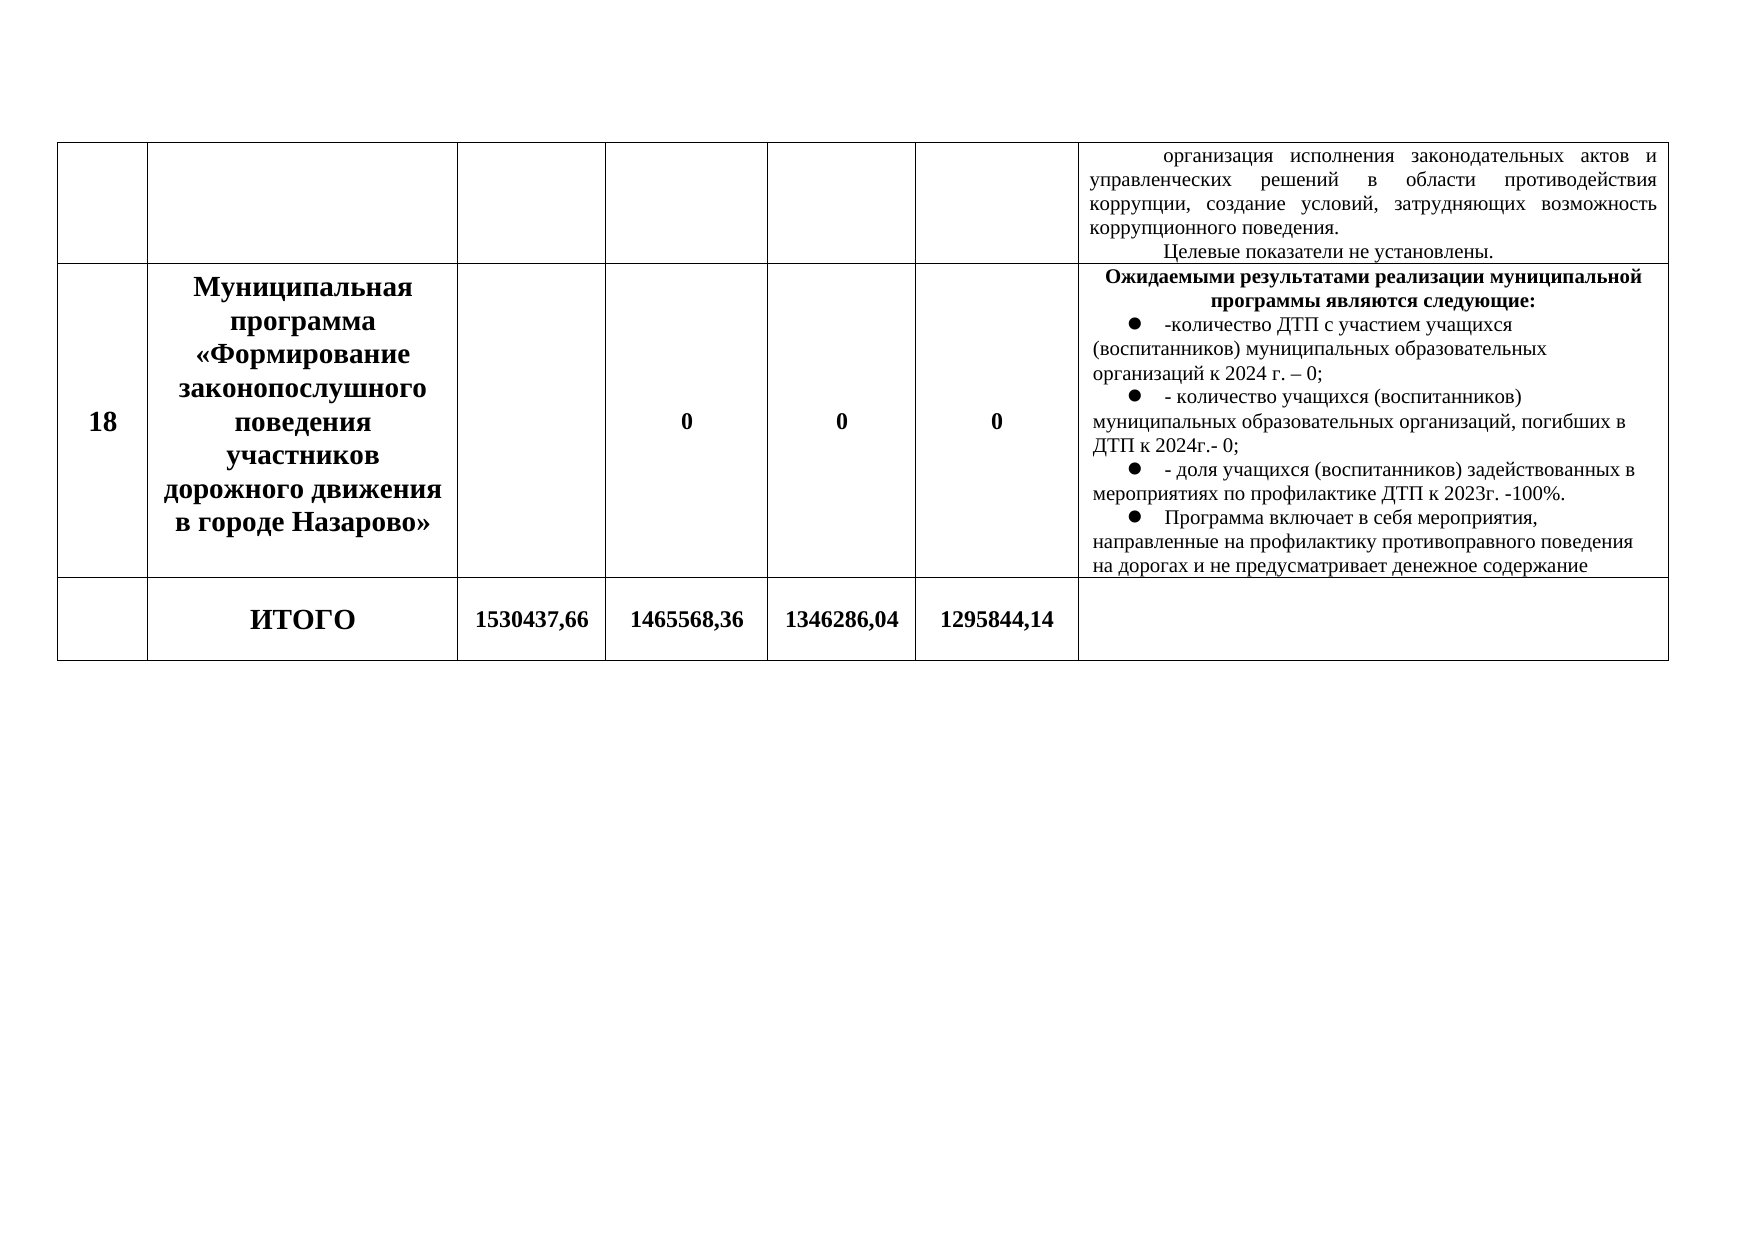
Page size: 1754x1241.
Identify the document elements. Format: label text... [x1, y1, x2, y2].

table_cell 1465568,36 [606, 578, 767, 659]
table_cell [148, 143, 457, 263]
table_cell 1530437,66 [458, 578, 605, 659]
table_cell [458, 264, 605, 577]
table_cell 0 [768, 264, 915, 577]
table_cell ИТОГО [148, 578, 457, 659]
table_cell 0 [916, 143, 1078, 263]
table_cell 18 [58, 264, 147, 577]
table_cell [58, 578, 147, 659]
table_cell 0 [458, 143, 605, 263]
table_cell 0 [606, 264, 767, 577]
table_cell Муниципальная программа «Формирование законопослушного поведения участников дорожного движения в городе Назарово» [148, 264, 457, 577]
table_cell 0 [768, 143, 915, 263]
table_cell 17 [58, 143, 147, 263]
table_cell 1295844,14 [916, 578, 1078, 659]
table_cell [1079, 578, 1668, 659]
table_cell 0 [916, 264, 1078, 577]
table_cell 1346286,04 [768, 578, 915, 659]
table_cell 0 [606, 143, 767, 263]
table_cell Ожидаемыми результатами реализации муниципальной программы являются следующие: -количество ДТП с участием учащихся (воспитанников) муниципальных образовательных организаций к 2024 г. – 0; - количество учащихся (воспитанников) муниципальных образовательных организаций, погибших в ДТП к 2024г.- 0; - доля учащихся (воспитанников) задействованных в мероприятиях по профилактике ДТП к 2023г. -100%. Программа включает в себя мероприятия, направленные на профилактику противоправного поведения на дорогах и не предусматривает денежное содержание [1079, 264, 1668, 577]
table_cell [1079, 143, 1668, 263]
